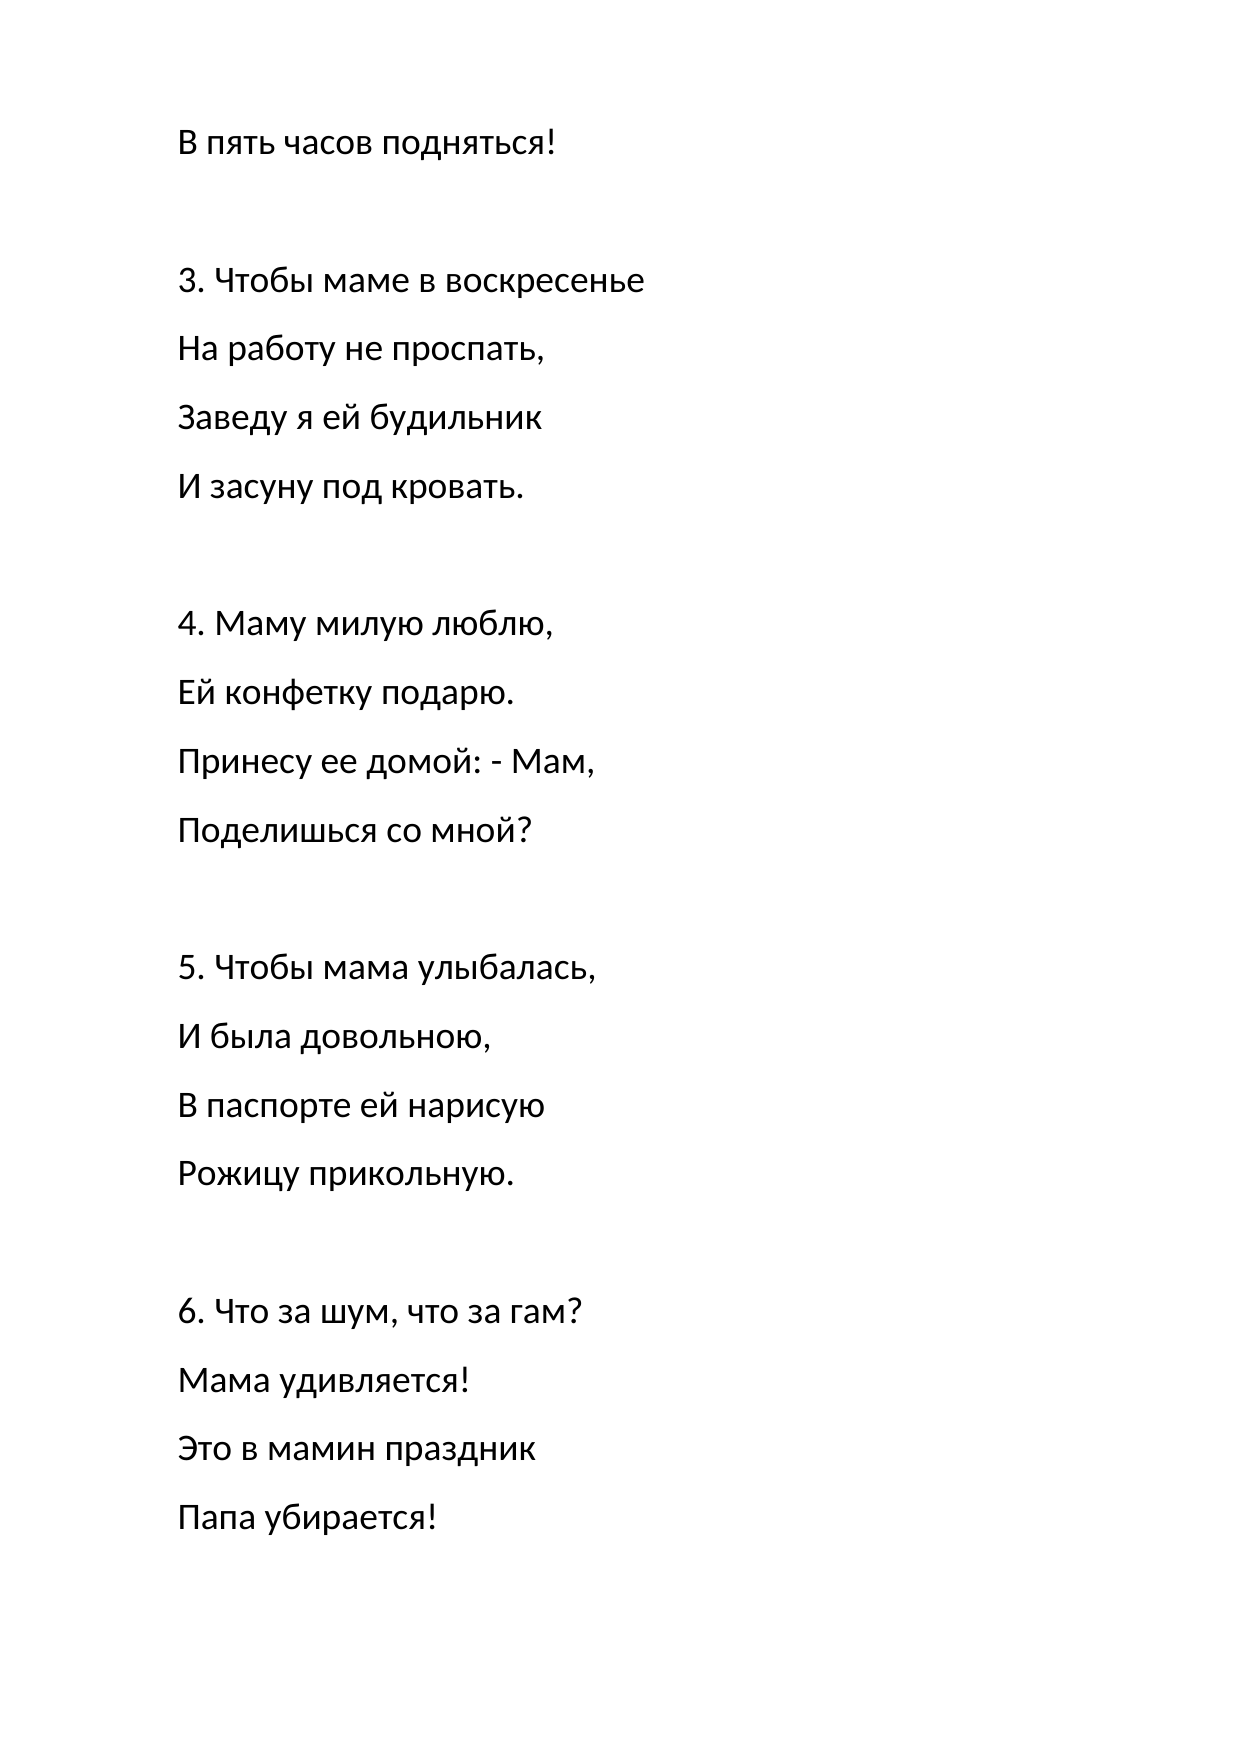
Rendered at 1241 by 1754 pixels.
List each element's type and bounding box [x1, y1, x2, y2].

text [177, 118, 1152, 1608]
